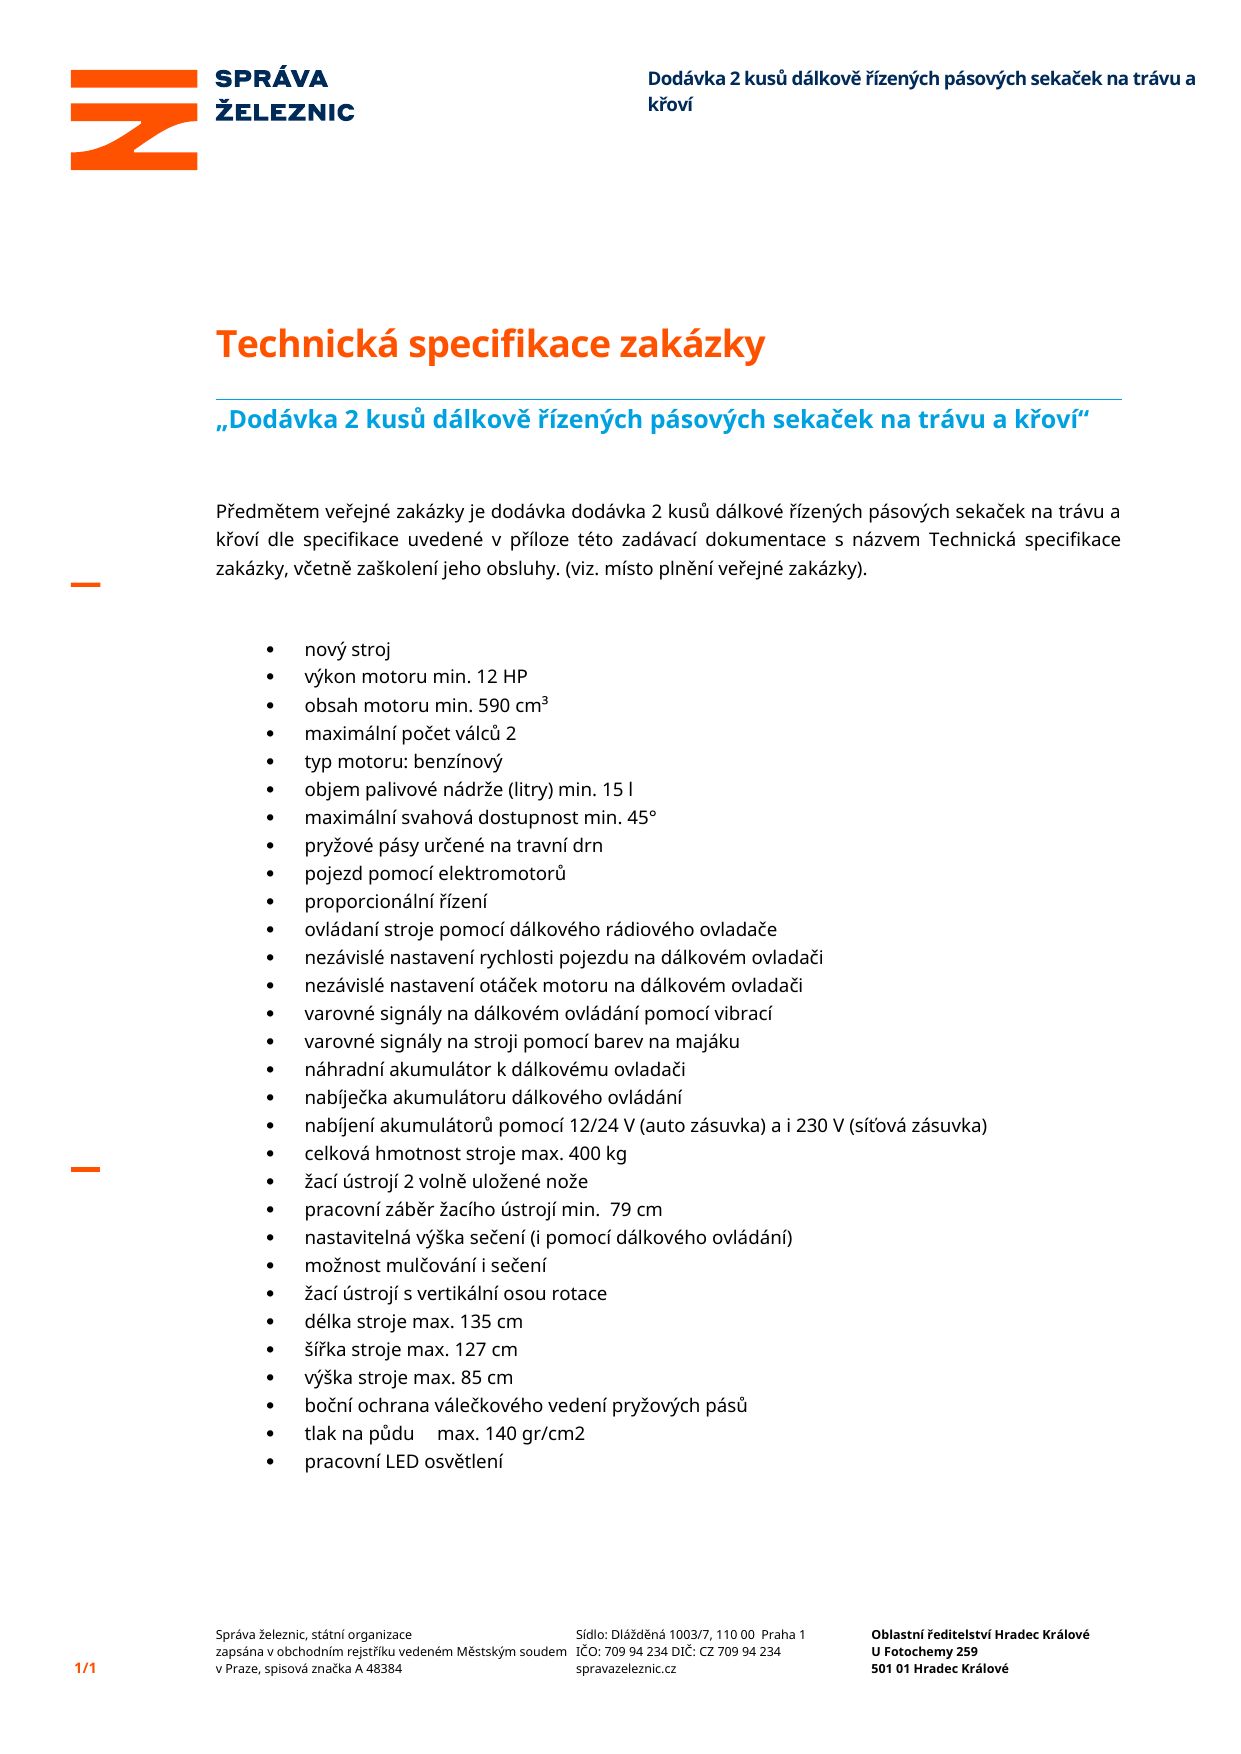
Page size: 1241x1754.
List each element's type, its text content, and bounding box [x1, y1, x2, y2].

list náhradní akumulátor k dálkovému ovladači [267, 1056, 1122, 1082]
list proporcionální řízení [267, 888, 1122, 913]
list objem palivové nádrže (litry) min. 15 l [267, 776, 1122, 801]
list celková hmotnost stroje max. 400 kg [267, 1140, 1122, 1166]
list délka stroje max. 135 cm [267, 1308, 1122, 1334]
list pracovní záběr žacího ústrojí min. 79 cm [267, 1196, 1122, 1222]
list obsah motoru min. 590 cm³ [267, 692, 1122, 717]
list boční ochrana válečkového vedení pryžových pásů [267, 1392, 1122, 1418]
subtitle „Dodávka 2 kusů dálkově řízených pásových sekaček na trávu a křoví“ [216, 400, 1122, 436]
list maximální svahová dostupnost min. 45° [267, 804, 1122, 829]
list pryžové pásy určené na travní drn [267, 832, 1122, 857]
list možnost mulčování i sečení [267, 1252, 1122, 1278]
list nabíjení akumulátorů pomocí 12/24 V (auto zásuvka) a i 230 V (síťová zásuvka) [267, 1112, 1122, 1138]
list tlak na půdu max. 140 gr/cm2 [267, 1420, 1122, 1446]
list žací ústrojí 2 volně uložené nože [267, 1168, 1122, 1194]
list šířka stroje max. 127 cm [267, 1336, 1122, 1362]
list žací ústrojí s vertikální osou rotace [267, 1280, 1122, 1306]
list varovné signály na stroji pomocí barev na majáku [267, 1028, 1122, 1054]
text Předmětem veřejné zakázky je dodávka dodávka 2 kusů dálkové řízených pásových sekaček na trávu a křoví dle specifikace uvedené v příloze této zadávací dokumentace s názvem Technická specifikace zakázky, včetně zaškolení jeho obsluhy. (viz. místo plnění veřejné zakázky). [216, 499, 1122, 580]
list pojezd pomocí elektromotorů [267, 860, 1122, 886]
list nastavitelná výška sečení (i pomocí dálkového ovládání) [267, 1224, 1122, 1250]
list typ motoru: benzínový [267, 748, 1122, 773]
list nový stroj [267, 636, 1122, 661]
list nezávislé nastavení otáček motoru na dálkovém ovladači [267, 972, 1122, 998]
list nabíječka akumulátoru dálkového ovládání [267, 1084, 1122, 1110]
list nezávislé nastavení rychlosti pojezdu na dálkovém ovladači [267, 944, 1122, 969]
subtitle Technická specifikace zakázky [216, 318, 1122, 369]
list výkon motoru min. 12 HP [267, 664, 1122, 689]
list ovládaní stroje pomocí dálkového rádiového ovladače [267, 916, 1122, 942]
list varovné signály na dálkovém ovládání pomocí vibrací [267, 1000, 1122, 1026]
list maximální počet válců 2 [267, 720, 1122, 745]
list výška stroje max. 85 cm [267, 1364, 1122, 1390]
list pracovní LED osvětlení [267, 1448, 1122, 1474]
